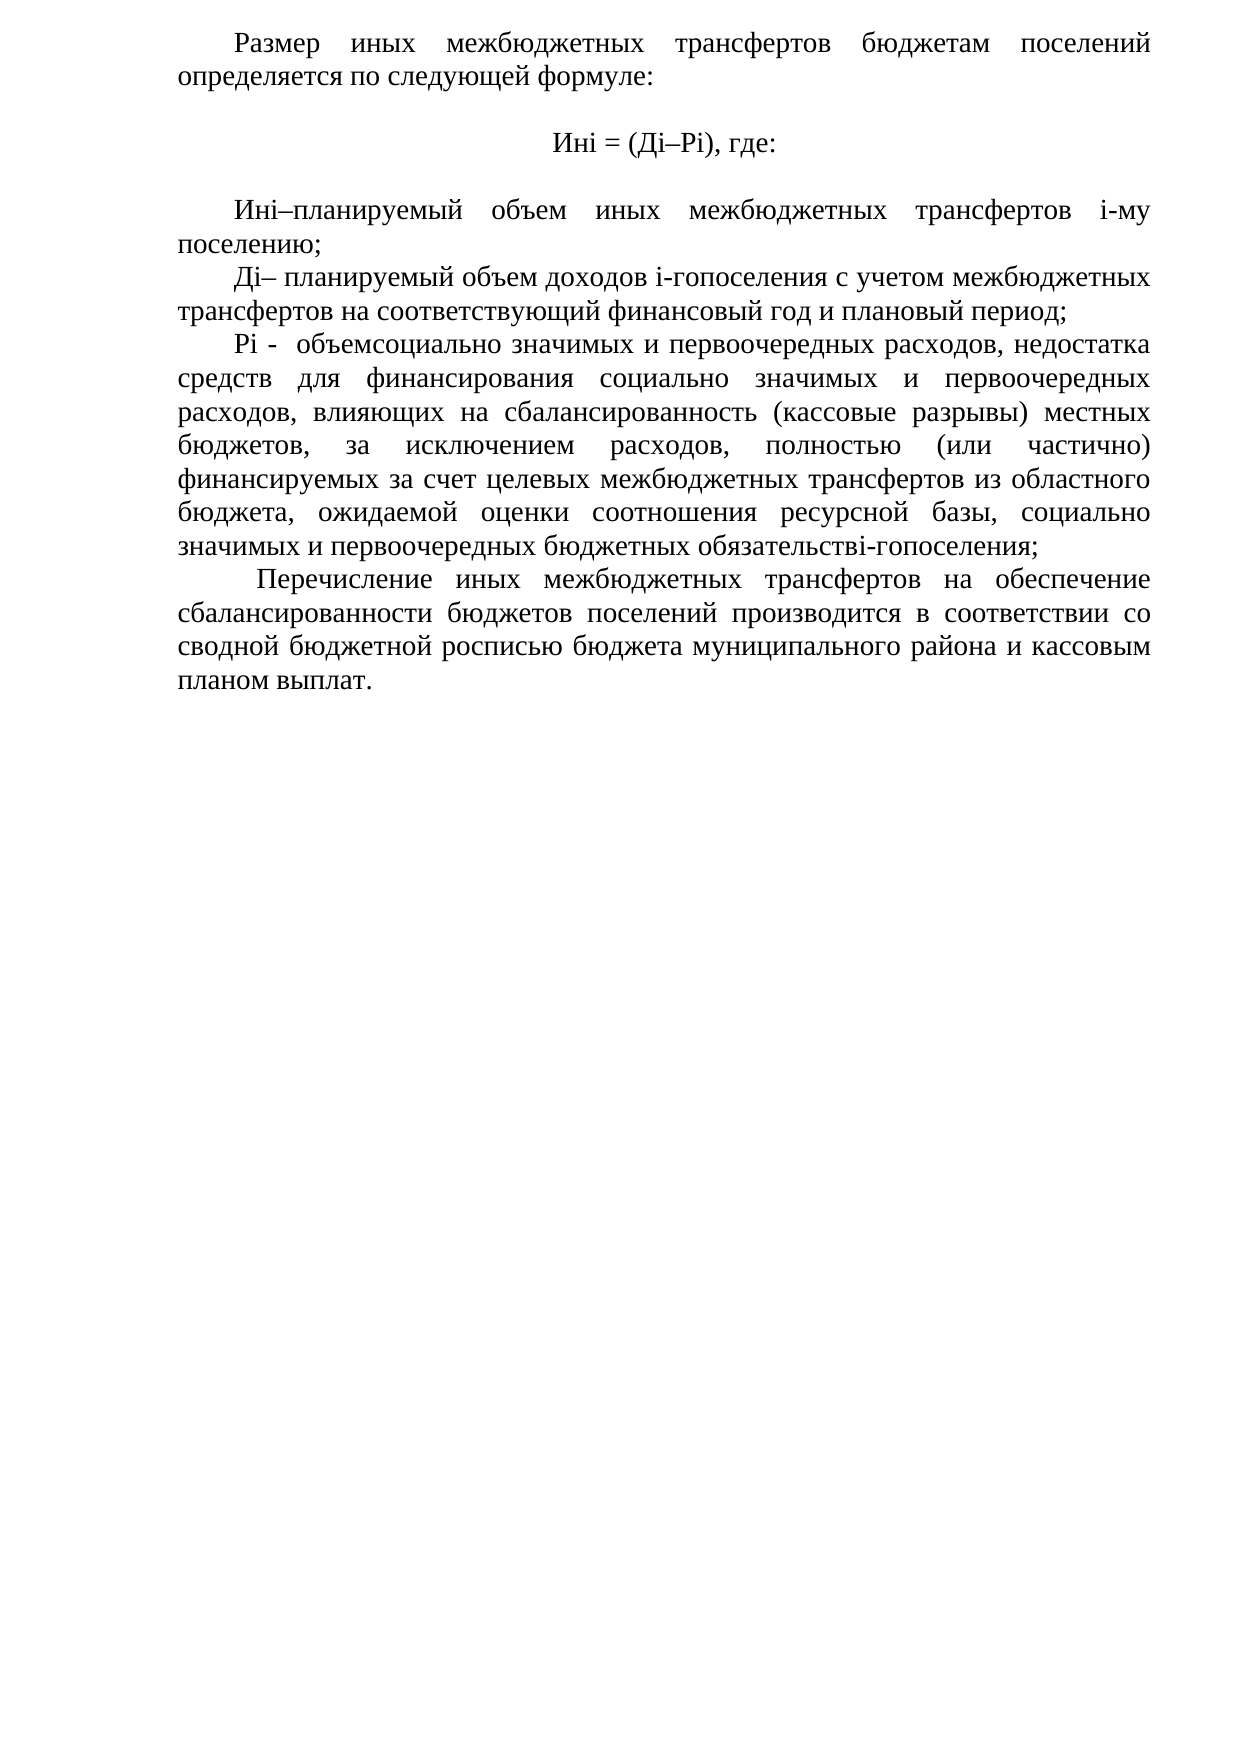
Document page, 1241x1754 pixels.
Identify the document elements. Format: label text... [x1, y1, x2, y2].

text Инi = (Дi–Рi), где: [177, 125, 1152, 159]
text Рi - объемсоциально значимых и первоочередных расходов, недостатка средств для финансирования социально значимых и первоочередных расходов, влияющих на сбалансированность (кассовые разрывы) местных бюджетов, за исключением расходов, полностью (или частично) финансируемых за счет целевых межбюджетных трансфертов из областного бюджета, ожидаемой оценки соотношения ресурсной базы, социально значимых и первоочередных бюджетных обязательствi-гопоселения; [177, 327, 1152, 561]
text Дi– планируемый объем доходов i-гопоселения с учетом межбюджетных трансфертов на соответствующий финансовый год и плановый период; [177, 259, 1152, 327]
text Размер иных межбюджетных трансфертов бюджетам поселений определяется по следующей формуле: [177, 25, 1152, 92]
text Перечисление иных межбюджетных трансфертов на обеспечение сбалансированности бюджетов поселений производится в соответствии со сводной бюджетной росписью бюджета муниципального района и кассовым планом выплат. [177, 561, 1152, 696]
text Инi–планируемый объем иных межбюджетных трансфертов i-му поселению; [177, 192, 1152, 259]
